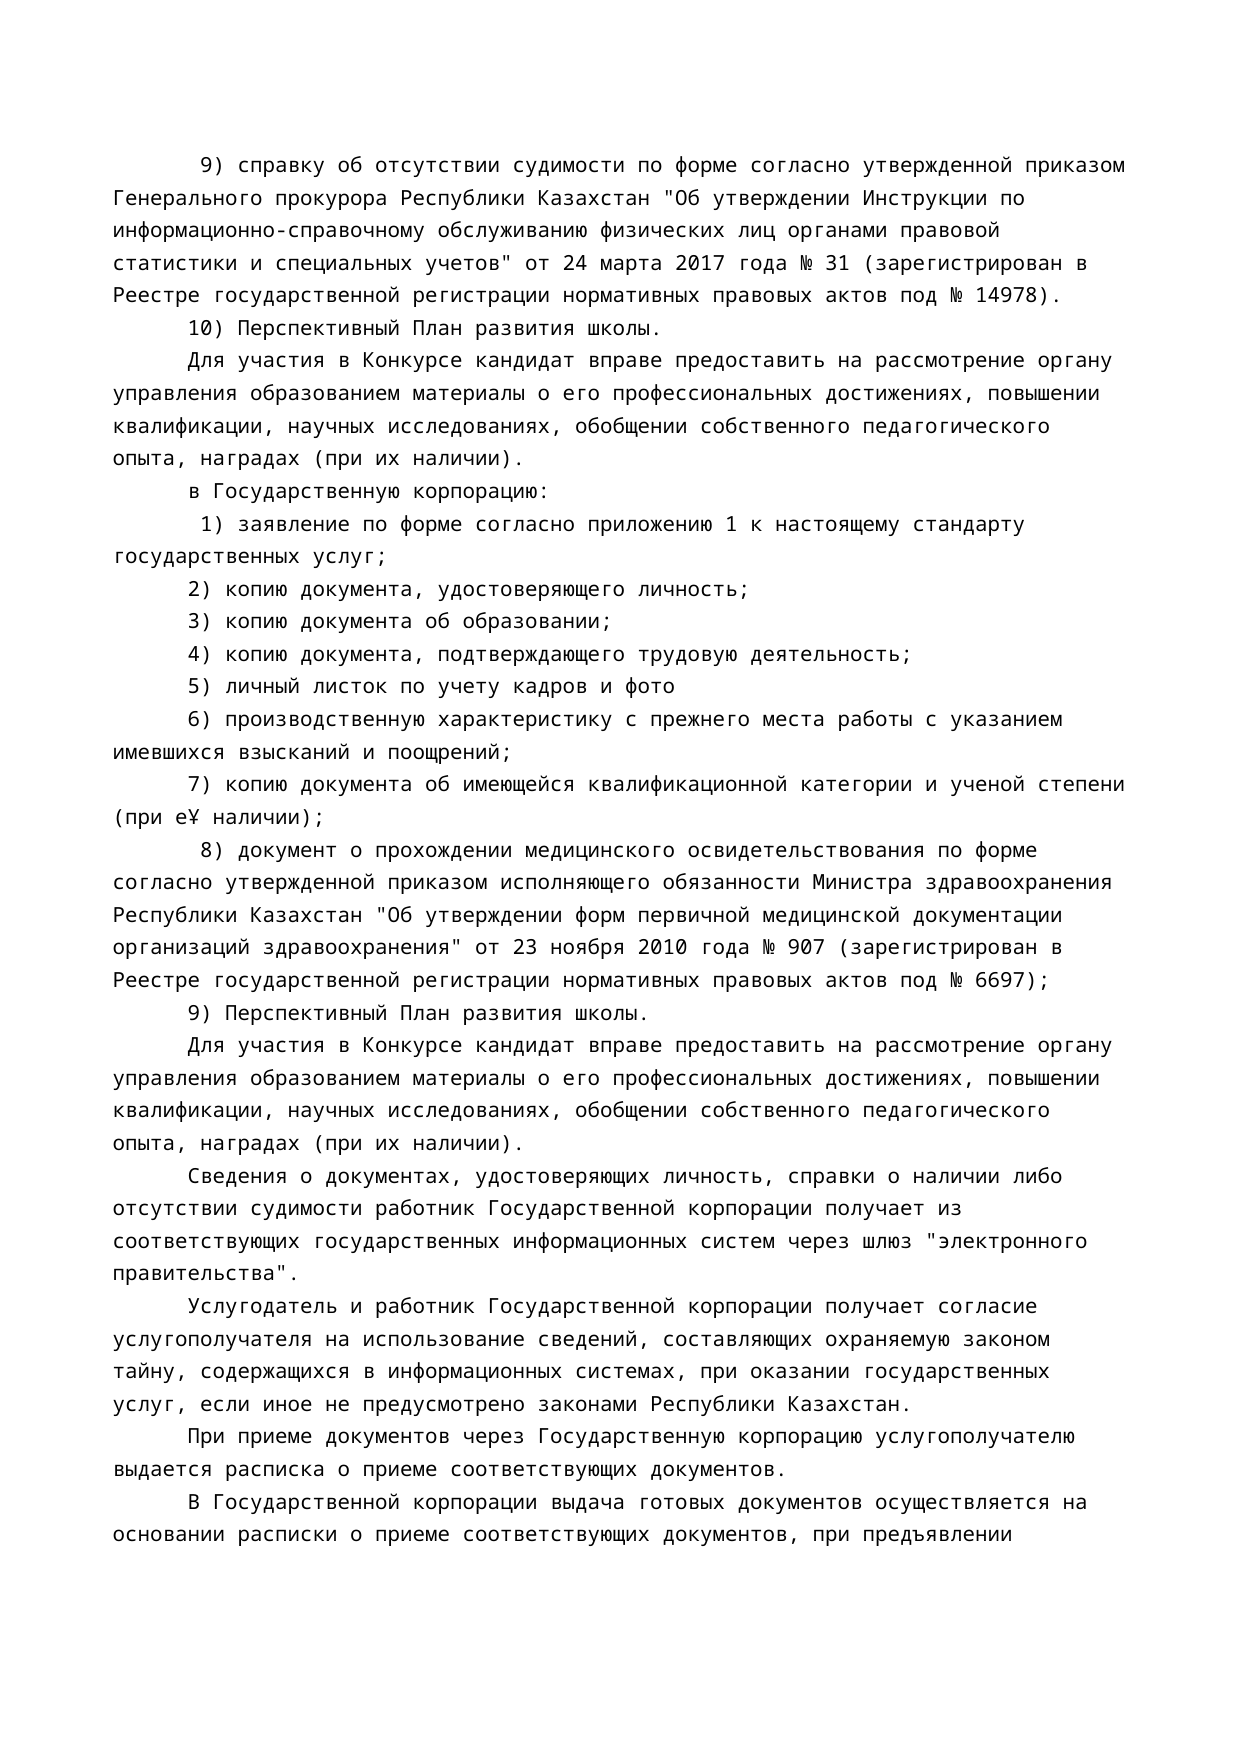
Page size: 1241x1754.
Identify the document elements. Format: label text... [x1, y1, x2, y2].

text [112, 1487, 1128, 1548]
text 5) личный листок по учету кадров и фото [112, 672, 1128, 700]
text 7) копию документа об имеющейся квалификационной категории и ученой степени (при еҰ наличии); [112, 769, 1128, 831]
text 1) заявление по форме согласно приложению 1 к настоящему стандарту государственных услуг; [112, 509, 1128, 570]
text 4) копию документа, подтверждающего трудовую деятельность; [112, 639, 1128, 667]
text 8) документ о прохождении медицинского освидетельствования по форме согласно утвержденной приказом исполняющего обязанности Министра здравоохранения Республики Казахстан "Об утверждении форм первичной медицинской документации организаций здравоохранения" от 23 ноября 2010 года № 907 (зарегистрирован в Реестре государственной регистрации нормативных правовых актов под № 6697); [112, 835, 1128, 993]
text 2) копию документа, удостоверяющего личность; [112, 574, 1128, 602]
text 6) производственную характеристику с прежнего места работы с указанием имевшихся взысканий и поощрений; [112, 704, 1128, 765]
text 3) копию документа об образовании; [112, 606, 1128, 635]
text 10) Перспективный План развития школы. [112, 313, 1128, 341]
text 9) Перспективный План развития школы. [112, 998, 1128, 1026]
text Услугодатель и работник Государственной корпорации получает согласие услугополучателя на использование сведений, составляющих охраняемую законом тайну, содержащихся в информационных системах, при оказании государственных услуг, если иное не предусмотрено законами Республики Казахстан. [112, 1291, 1128, 1417]
text 9) справку об отсутствии судимости по форме согласно утвержденной приказом Генерального прокурора Республики Казахстан "Об утверждении Инструкции по информационно-справочному обслуживанию физических лиц органами правовой статистики и специальных учетов" от 24 марта 2017 года № 31 (зарегистрирован в Реестре государственной регистрации нормативных правовых актов под № 14978). [112, 150, 1128, 309]
text Сведения о документах, удостоверяющих личность, справки о наличии либо отсутствии судимости работник Государственной корпорации получает из соответствующих государственных информационных систем через шлюз "электронного правительства". [112, 1161, 1128, 1287]
text При приеме документов через Государственную корпорацию услугополучателю выдается расписка о приеме соответствующих документов. [112, 1422, 1128, 1483]
text в Государственную корпорацию: [112, 476, 1128, 504]
text Для участия в Конкурсе кандидат вправе предоставить на рассмотрение органу управления образованием материалы о его профессиональных достижениях, повышении квалификации, научных исследованиях, обобщении собственного педагогического опыта, наградах (при их наличии). [112, 346, 1128, 472]
text Для участия в Конкурсе кандидат вправе предоставить на рассмотрение органу управления образованием материалы о его профессиональных достижениях, повышении квалификации, научных исследованиях, обобщении собственного педагогического опыта, наградах (при их наличии). [112, 1030, 1128, 1157]
